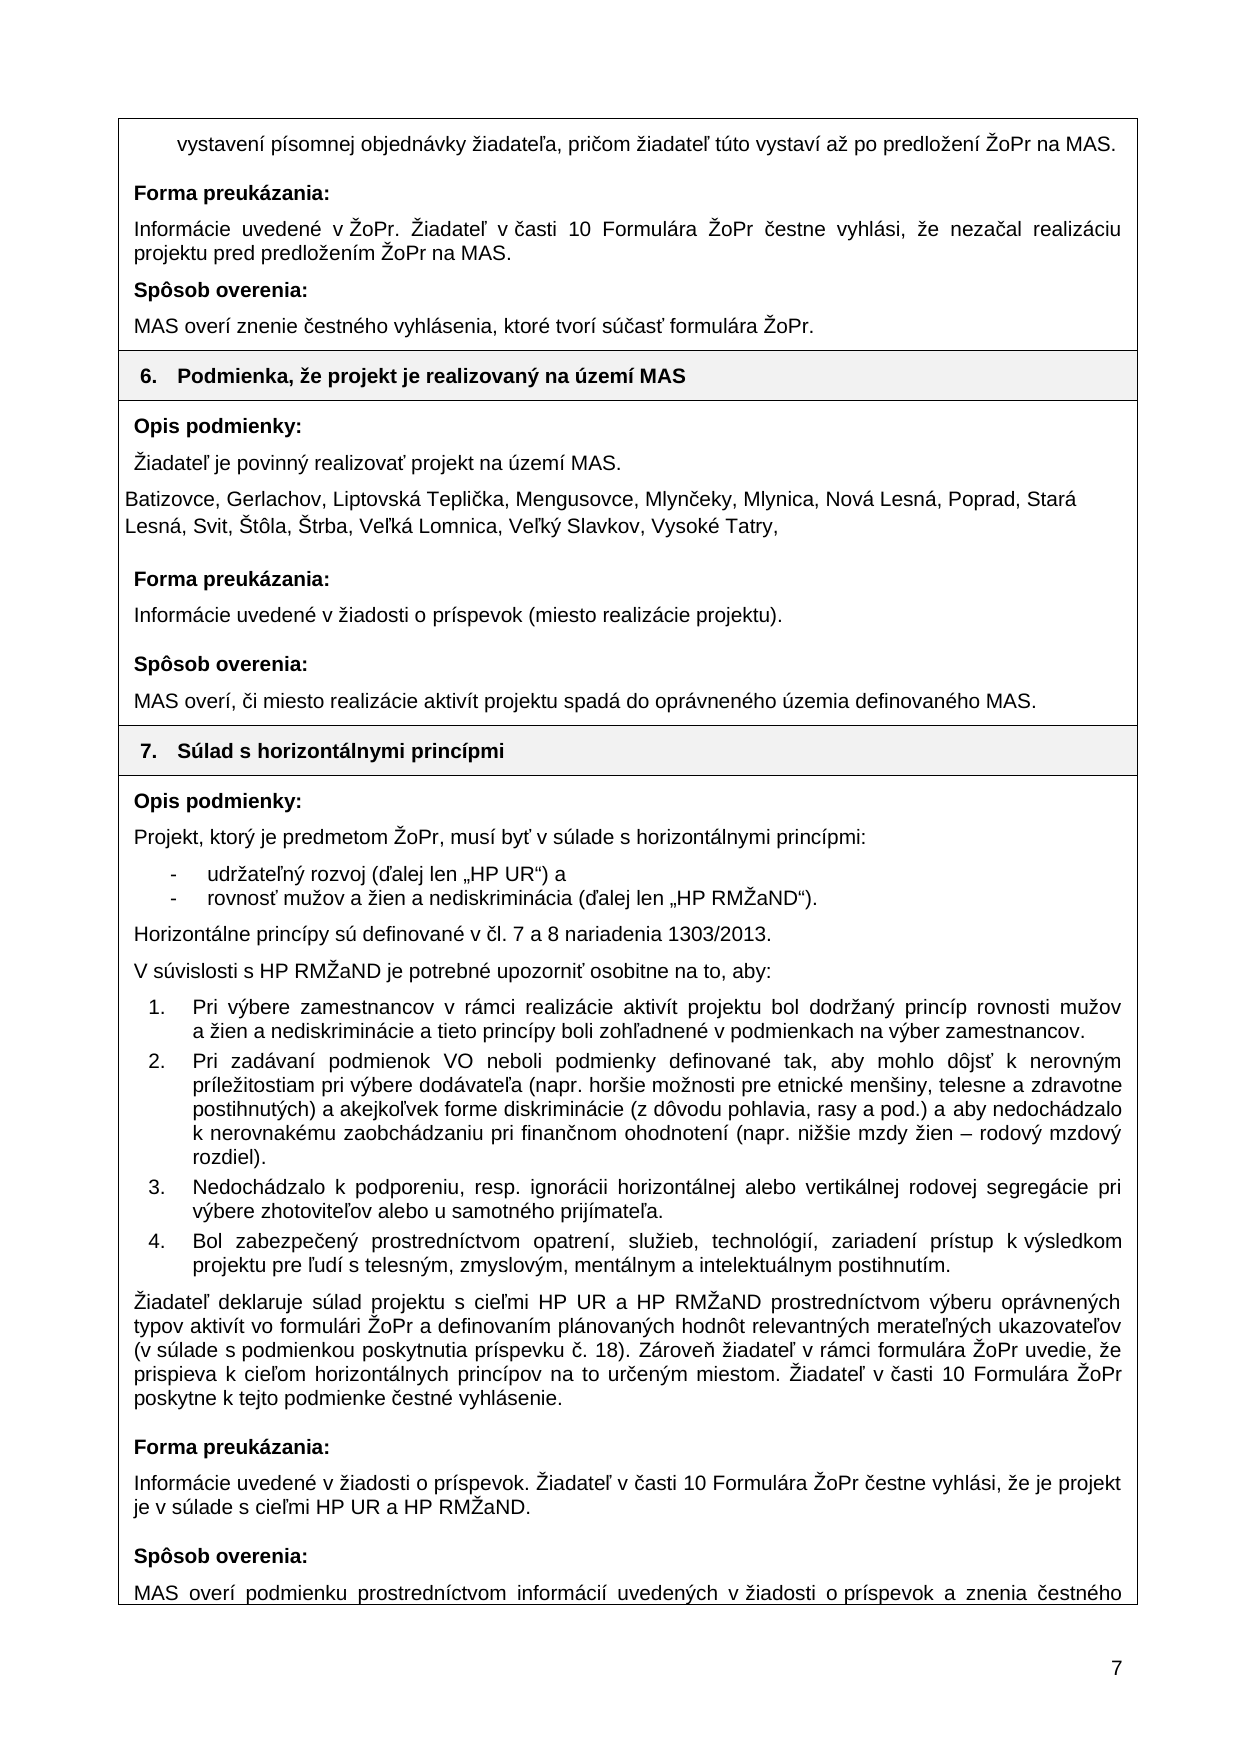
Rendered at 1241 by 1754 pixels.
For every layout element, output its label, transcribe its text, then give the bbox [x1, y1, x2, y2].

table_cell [119, 119, 1137, 350]
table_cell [119, 776, 1137, 1604]
table_cell Súlad s horizontálnymi princípmi [119, 726, 1137, 775]
table_cell Podmienka, že projekt je realizovaný na území MAS [119, 351, 1137, 400]
table_cell Opis podmienky: Žiadateľ je povinný realizovať projekt na území MAS. Batizovce, Gerlachov, Liptovská Teplička, Mengusovce, Mlynčeky, Mlynica, Nová Lesná, Poprad, Stará Lesná, Svit, Štôla, Štrba, Veľká Lomnica, Veľký Slavkov, Vysoké Tatry, Forma preukázania: Informácie uvedené v žiadosti o príspevok (miesto realizácie projektu). Spôsob overenia: MAS overí, či miesto realizácie aktivít projektu spadá do oprávneného územia definovaného MAS. [119, 401, 1137, 725]
